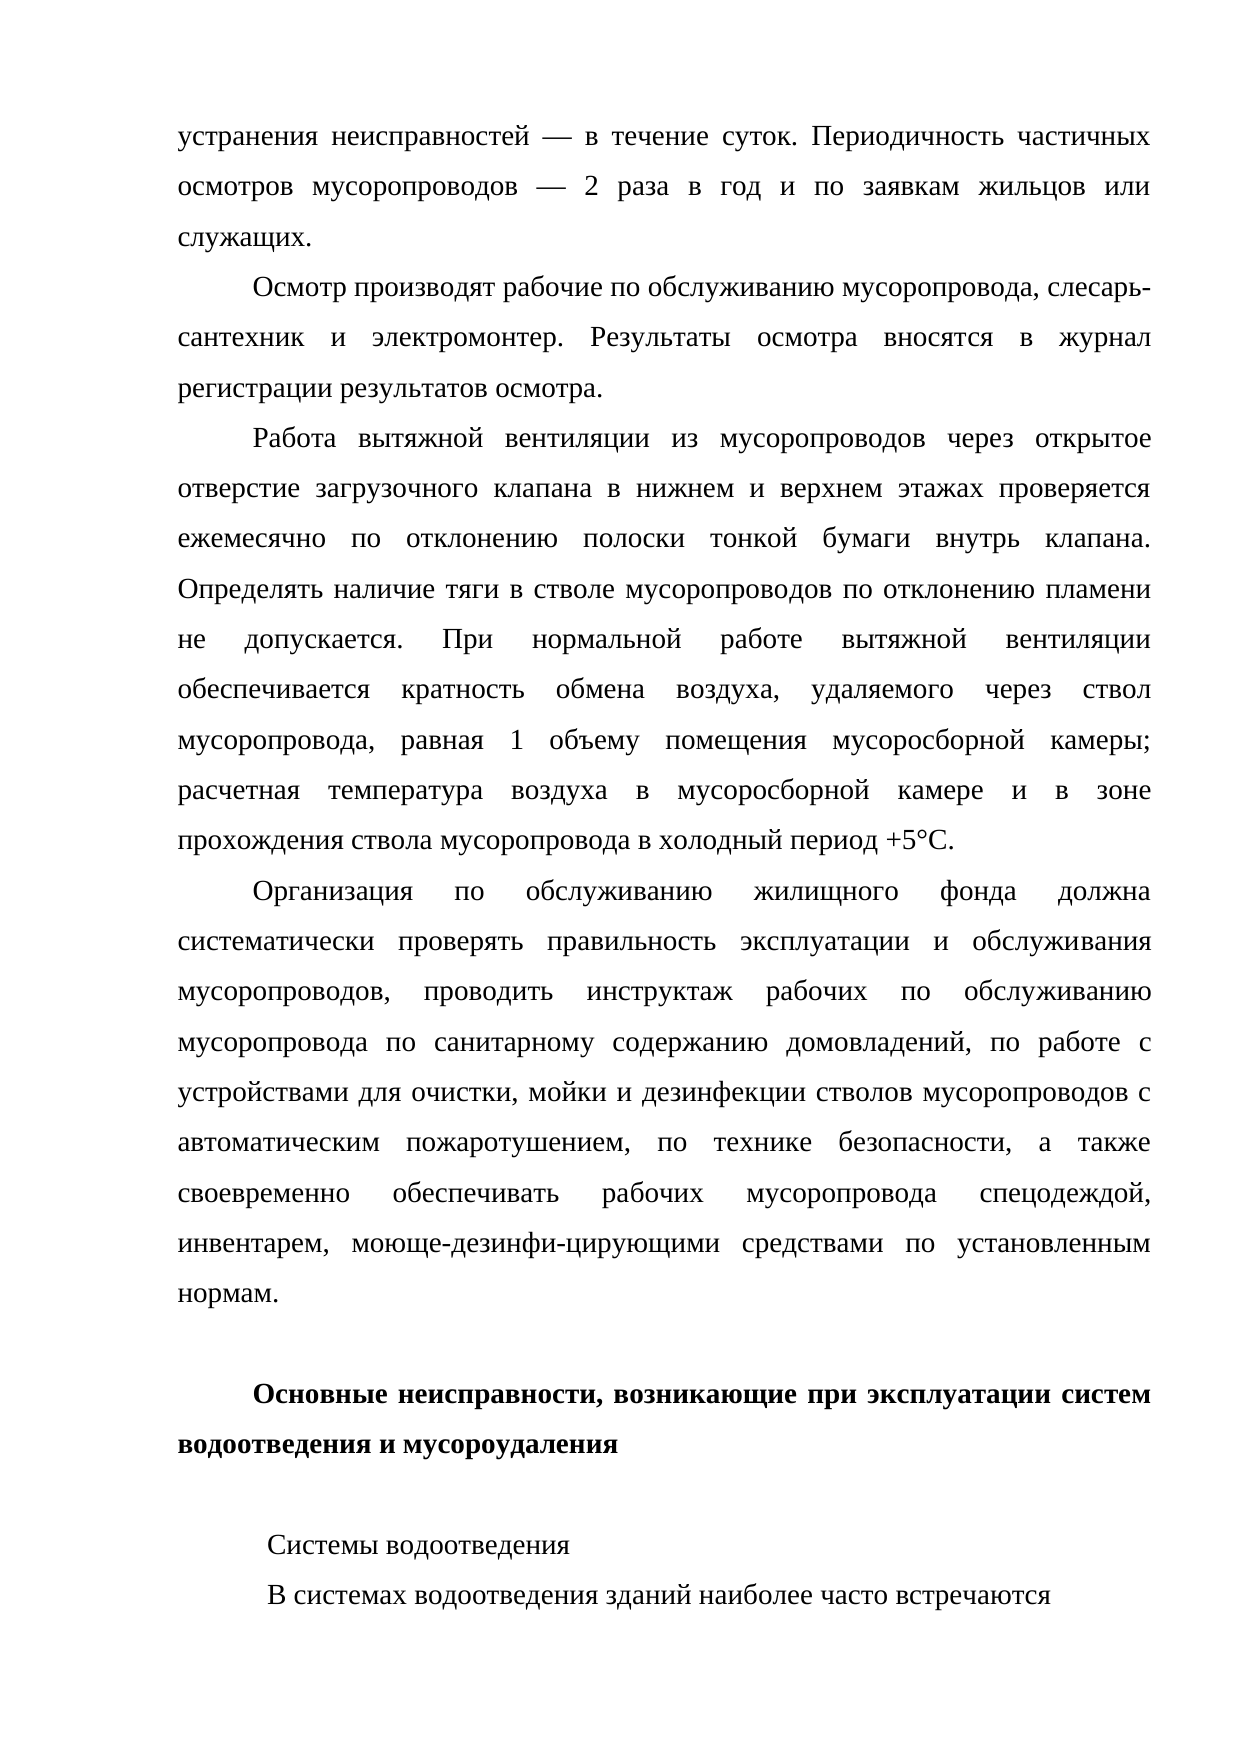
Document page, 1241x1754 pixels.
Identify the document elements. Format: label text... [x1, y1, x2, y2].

text Осмотр производят рабочие по обслуживанию мусоропровода, слесарь-сантехник и электромонтер. Результаты осмотра вносятся в журнал регистрации результатов осмотра. [177, 269, 1152, 403]
text Организация по обслуживанию жилищного фонда должна систематически проверять правильность эксплуатации и обслуживания мусоропроводов, проводить инструктаж рабочих по обслуживанию мусоропровода по санитарному содержанию домовладений, по работе с устройствами для очистки, мойки и дезинфекции стволов мусоропроводов с автоматическим пожаротушением, по технике безопасности, а также своевременно обеспечивать рабочих мусоропровода спецодеждой, инвентарем, моюще-дезинфи-цирующими средствами по установленным нормам. [177, 873, 1152, 1309]
text Работа вытяжной вентиляции из мусоропроводов через открытое отверстие загрузочного клапана в нижнем и верхнем этажах проверяется ежемесячно по отклонению полоски тонкой бумаги внутрь клапана. Определять наличие тяги в стволе мусоропроводов по отклонению пламени не допускается. При нормальной работе вытяжной вентиляции обеспечивается кратность обмена воздуха, удаляемого через ствол мусоропровода, равная 1 объему помещения мусоросборной камеры; расчетная температура воздуха в мусоросборной камере и в зоне прохождения ствола мусоропровода в холодный период +5°С. [177, 420, 1152, 856]
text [177, 118, 1152, 252]
text В системах водоотведения зданий наиболее часто встречаются [177, 1577, 1152, 1611]
text Основные неисправности, возникающие при эксплуатации систем водоотведения и мусороудаления [177, 1376, 1152, 1460]
text Системы водоотведения [177, 1527, 1152, 1560]
